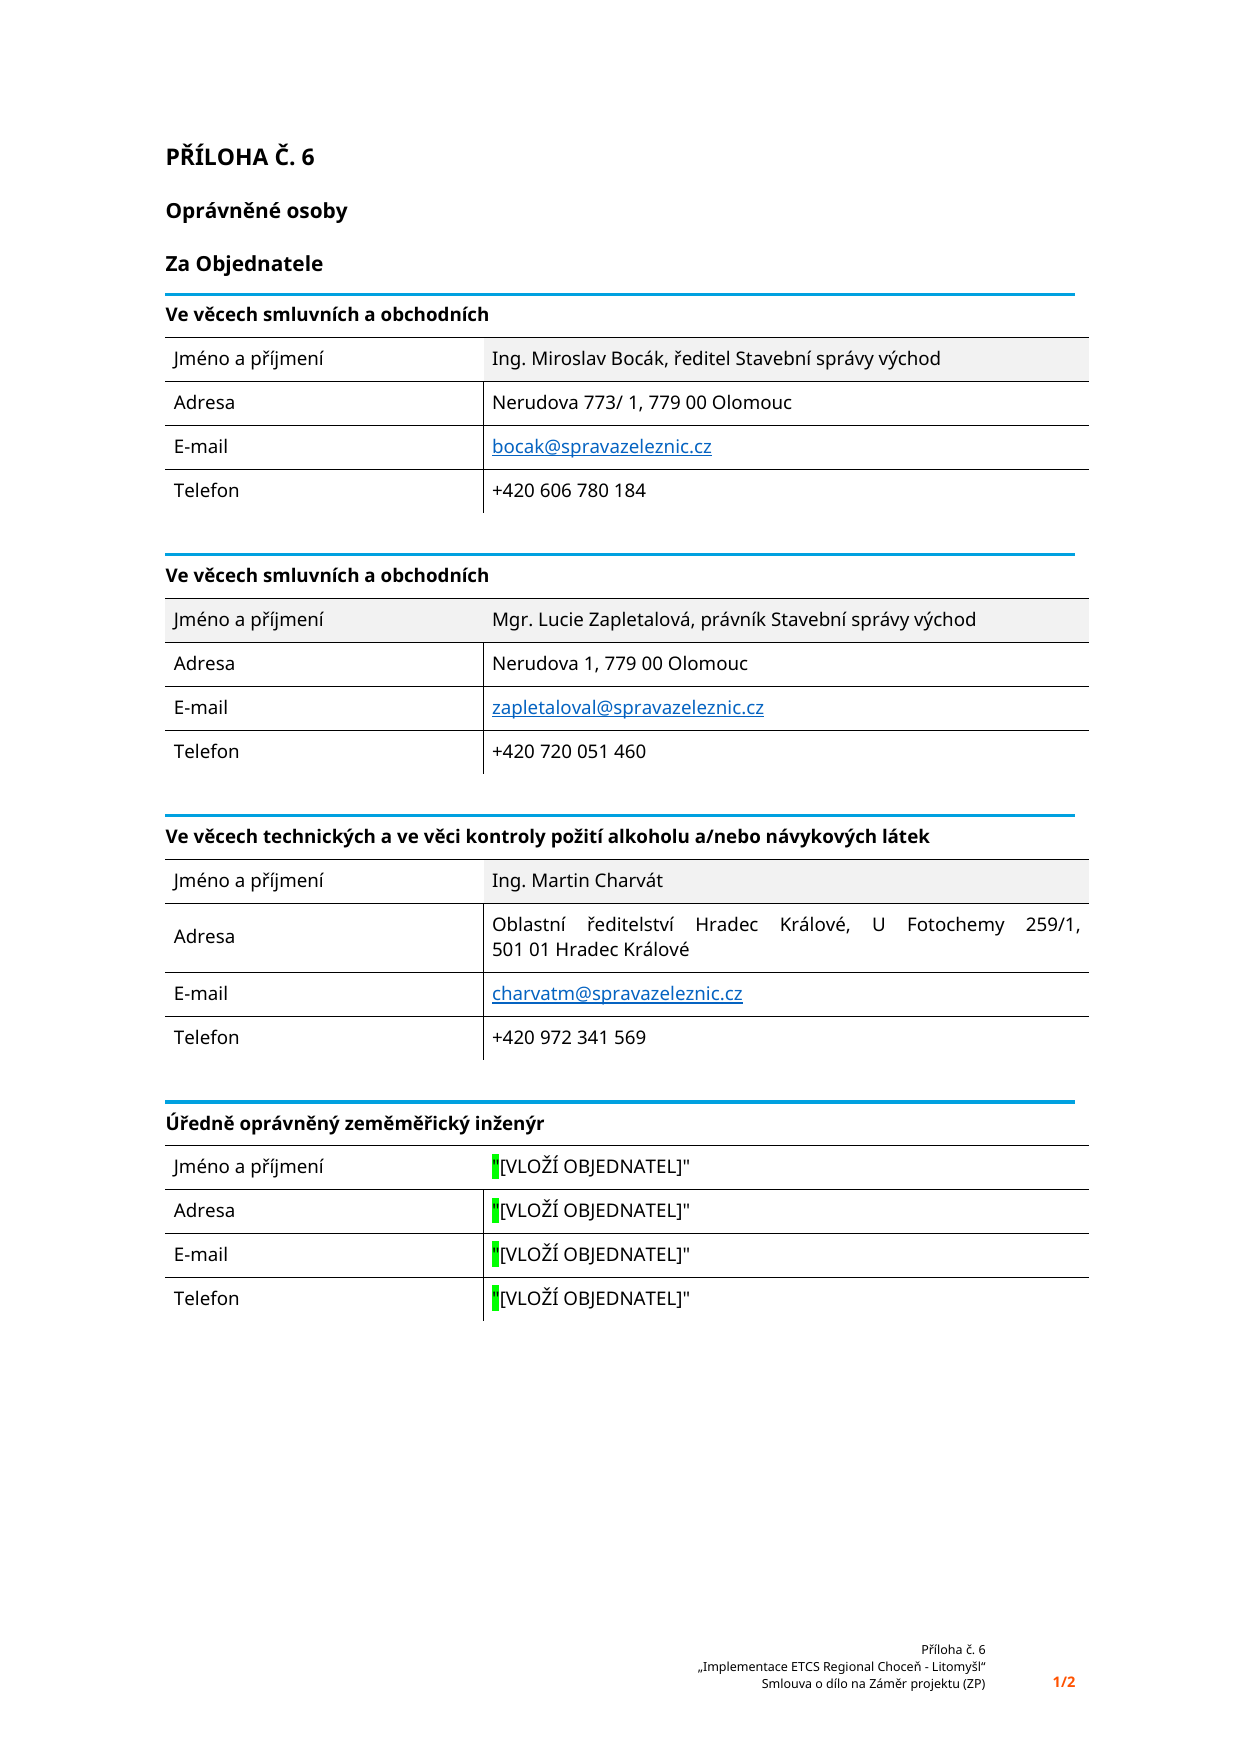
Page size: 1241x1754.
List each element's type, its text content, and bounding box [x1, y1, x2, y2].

table_header Jméno a příjmení [165, 1146, 484, 1189]
table_cell Adresa [165, 1190, 483, 1233]
table_cell [484, 1278, 1089, 1321]
text Úředně oprávněný zeměměřický inženýr [165, 1104, 1075, 1135]
table_cell bocak@spravazeleznic.cz [484, 426, 1089, 469]
table_cell +420 972 341 569 [484, 1017, 1089, 1060]
table_cell E-mail [165, 973, 483, 1016]
table_cell [484, 1234, 1089, 1277]
table_cell Telefon [165, 1278, 483, 1321]
text Ve věcech smluvních a obchodních [165, 296, 1075, 327]
table_cell E-mail [165, 687, 483, 730]
table_cell E-mail [165, 426, 483, 469]
table_cell [484, 1190, 1089, 1233]
table_header Ing. Miroslav Bocák, ředitel Stavební správy východ [484, 338, 1089, 381]
table_header Jméno a příjmení [165, 599, 484, 642]
table_header Jméno a příjmení [165, 860, 484, 903]
table_cell E-mail [165, 1234, 483, 1277]
text Ve věcech technických a ve věci kontroly požití alkoholu a/nebo návykových látek [165, 817, 1075, 849]
table_cell zapletaloval@spravazeleznic.cz [484, 687, 1089, 730]
table_cell Telefon [165, 1017, 483, 1060]
table_cell +420 720 051 460 [484, 731, 1089, 773]
table_header Jméno a příjmení [165, 338, 484, 381]
table_cell Adresa [165, 643, 483, 686]
table_header Ing. Martin Charvát [484, 860, 1089, 903]
table_header [484, 1146, 1089, 1189]
text Příloha č. 6 [165, 141, 1075, 173]
text Oprávněné osoby [165, 197, 1075, 225]
table_cell charvatm@spravazeleznic.cz [484, 973, 1089, 1016]
text Za Objednatele [165, 249, 1075, 277]
table_cell Telefon [165, 731, 483, 773]
text Ve věcech smluvních a obchodních [165, 556, 1075, 588]
table_cell Telefon [165, 470, 483, 513]
table_cell +420 606 780 184 [484, 470, 1089, 513]
table_cell Oblastní ředitelství Hradec Králové, U Fotochemy 259/1, 501 01 Hradec Králové [484, 904, 1089, 972]
table_cell Adresa [165, 904, 483, 972]
table_cell Adresa [165, 382, 483, 425]
table_cell Nerudova 1, 779 00 Olomouc [484, 643, 1089, 686]
table_cell Nerudova 773/ 1, 779 00 Olomouc [484, 382, 1089, 425]
table_header Mgr. Lucie Zapletalová, právník Stavební správy východ [484, 599, 1089, 642]
